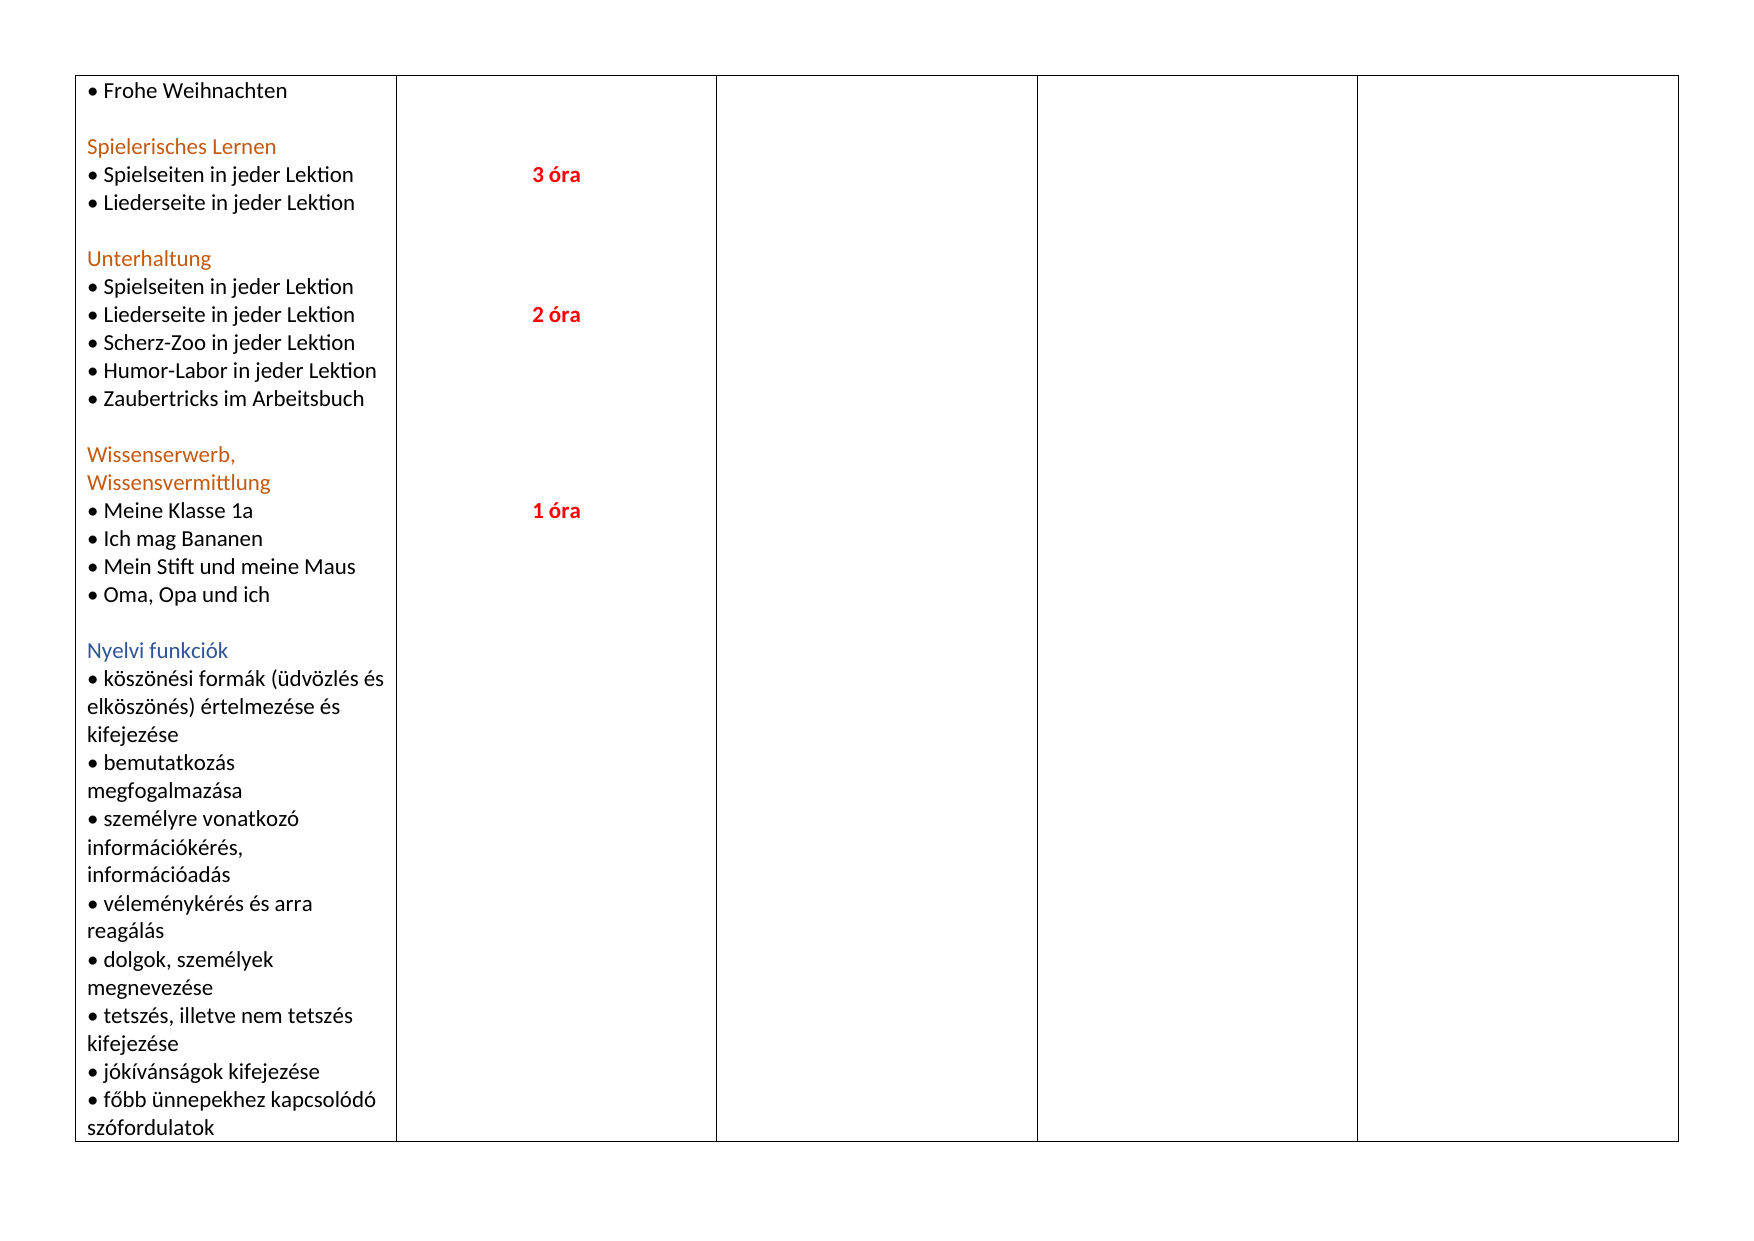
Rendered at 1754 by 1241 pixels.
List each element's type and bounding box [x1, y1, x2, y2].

table_cell [1358, 76, 1678, 1141]
table_cell [717, 76, 1037, 1141]
table_cell [76, 76, 396, 1141]
table_cell [1038, 76, 1357, 1141]
table_cell [397, 76, 716, 1141]
